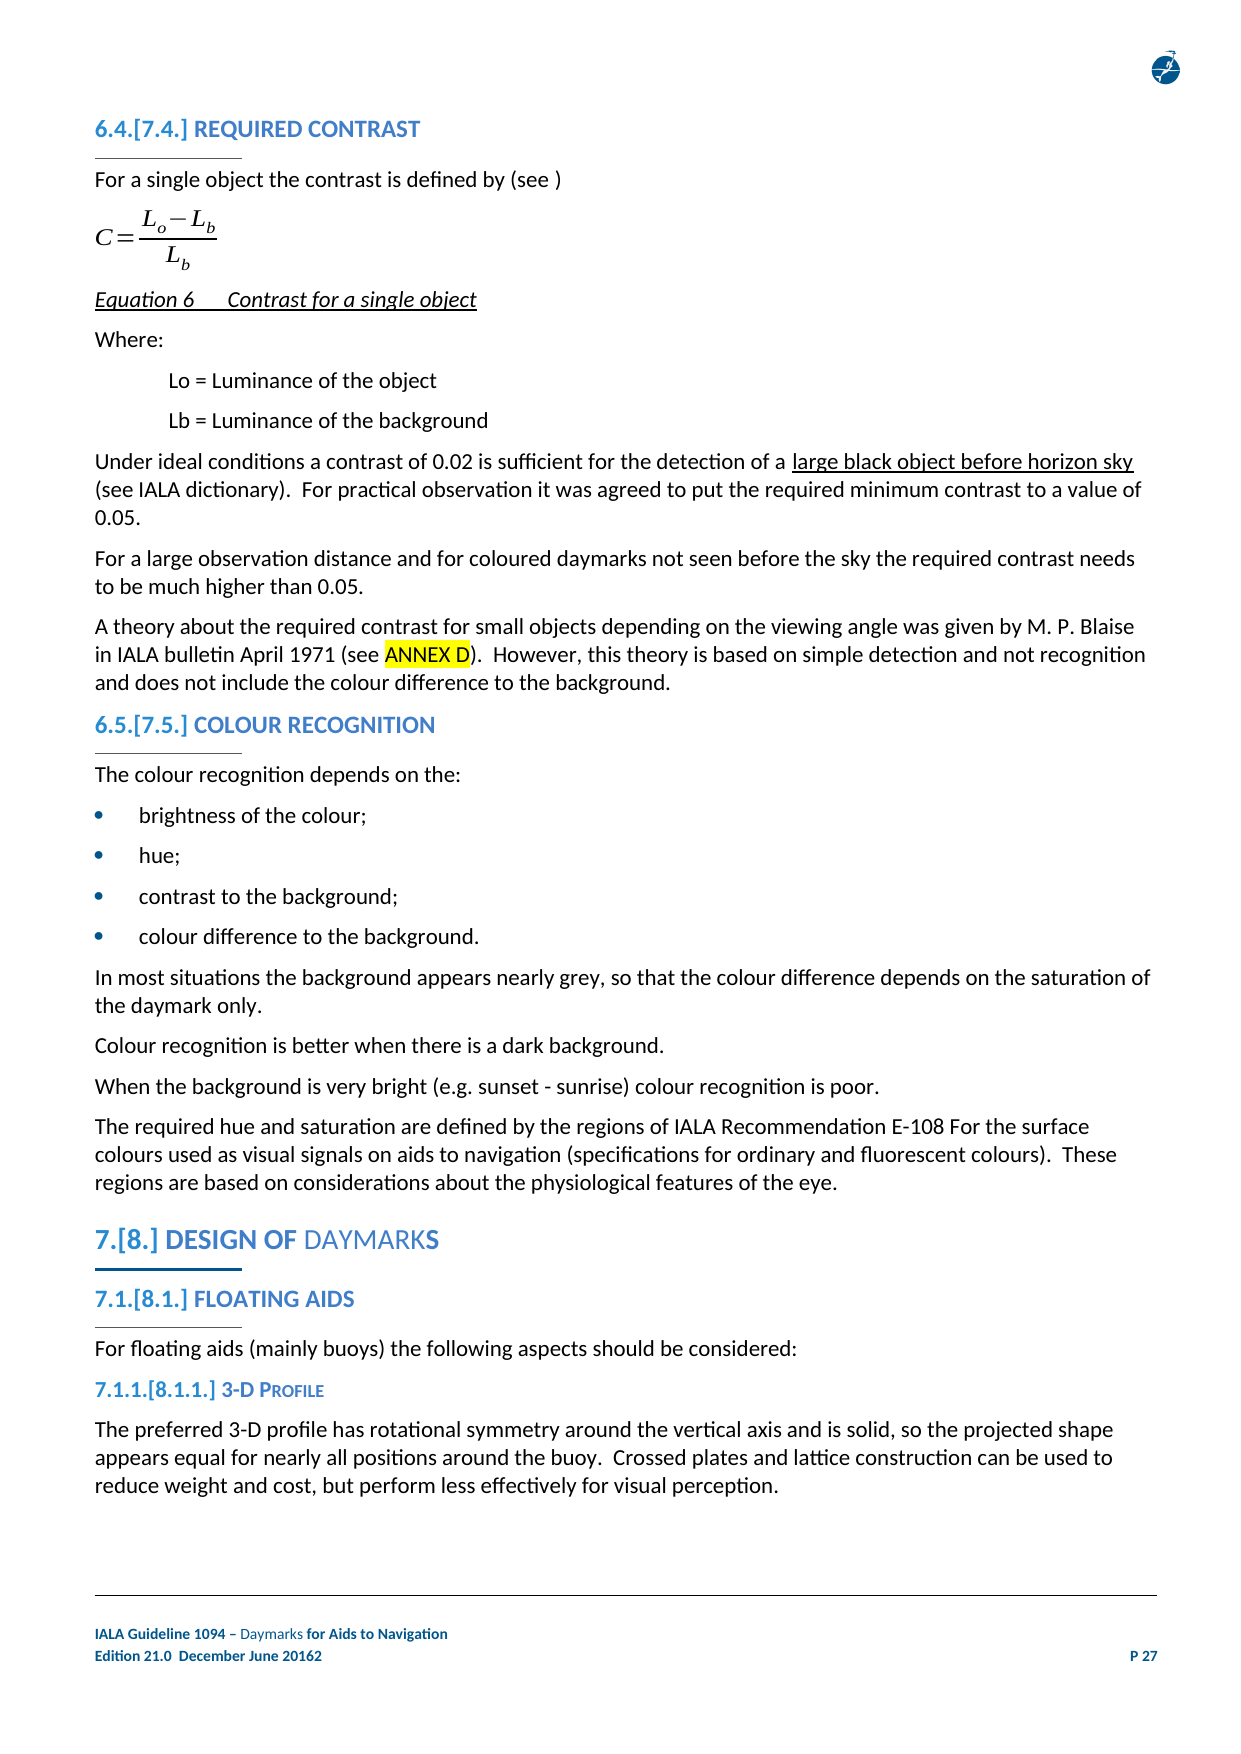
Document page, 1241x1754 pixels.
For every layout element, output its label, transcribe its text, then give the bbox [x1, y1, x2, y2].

text A theory about the required contrast for small objects depending on the viewing angle was given by M. P. Blaise in IALA bulletin April 1971 (see ANNEX D). However, this theory is based on simple detection and not recognition and does not include the colour difference to the background. [94, 612, 1157, 696]
text For floating aids (mainly buoys) the following aspects should be considered: [94, 1334, 1157, 1362]
text Contrast for a single object [94, 285, 1157, 313]
text Lb = Luminance of the background [94, 407, 1157, 435]
subtitle Floating Aids [94, 1283, 1157, 1314]
text For a large observation distance and for coloured daymarks not seen before the sky the required contrast needs to be much higher than 0.05. [94, 544, 1157, 600]
subtitle Colour recognition [94, 709, 1157, 739]
text Where: [94, 326, 1157, 354]
text Under ideal conditions a contrast of 0.02 is sufficient for the detection of a large black object before horizon sky (see IALA dictionary). For practical observation it was agreed to put the required minimum contrast to a value of 0.05. [94, 447, 1157, 531]
text The preferred 3-D profile has rotational symmetry around the vertical axis and is solid, so the projected shape appears equal for nearly all positions around the buoy. Crossed plates and lattice construction can be used to reduce weight and cost, but perform less effectively for visual perception. [94, 1416, 1157, 1499]
subtitle DESIGN OF DAYMARKS [94, 1221, 1157, 1257]
text In most situations the background appears nearly grey, so that the colour difference depends on the saturation of the daymark only. [94, 963, 1157, 1019]
text The colour recognition depends on the: [94, 760, 1157, 788]
text Lo = Luminance of the object [94, 366, 1157, 394]
text The required hue and saturation are defined by the regions of IALA Recommendation E-108 For the surface colours used as visual signals on aids to navigation (specifications for ordinary and fluorescent colours). These regions are based on considerations about the physiological features of the eye. [94, 1112, 1157, 1196]
subtitle Required contrast [94, 113, 1157, 144]
text hue; [94, 841, 1157, 869]
text colour difference to the background. [94, 922, 1157, 950]
text For a single object the contrast is defined by (see 6.3) [94, 165, 1157, 193]
picture [1120, 0, 1239, 119]
text Colour recognition is better when there is a dark background. [94, 1031, 1157, 1059]
text brightness of the colour; [94, 801, 1157, 829]
text contrast to the background; [94, 882, 1157, 910]
text When the background is very bright (e.g. sunset - sunrise) colour recognition is poor. [94, 1072, 1157, 1100]
subtitle 3-D Profile [94, 1375, 1157, 1403]
